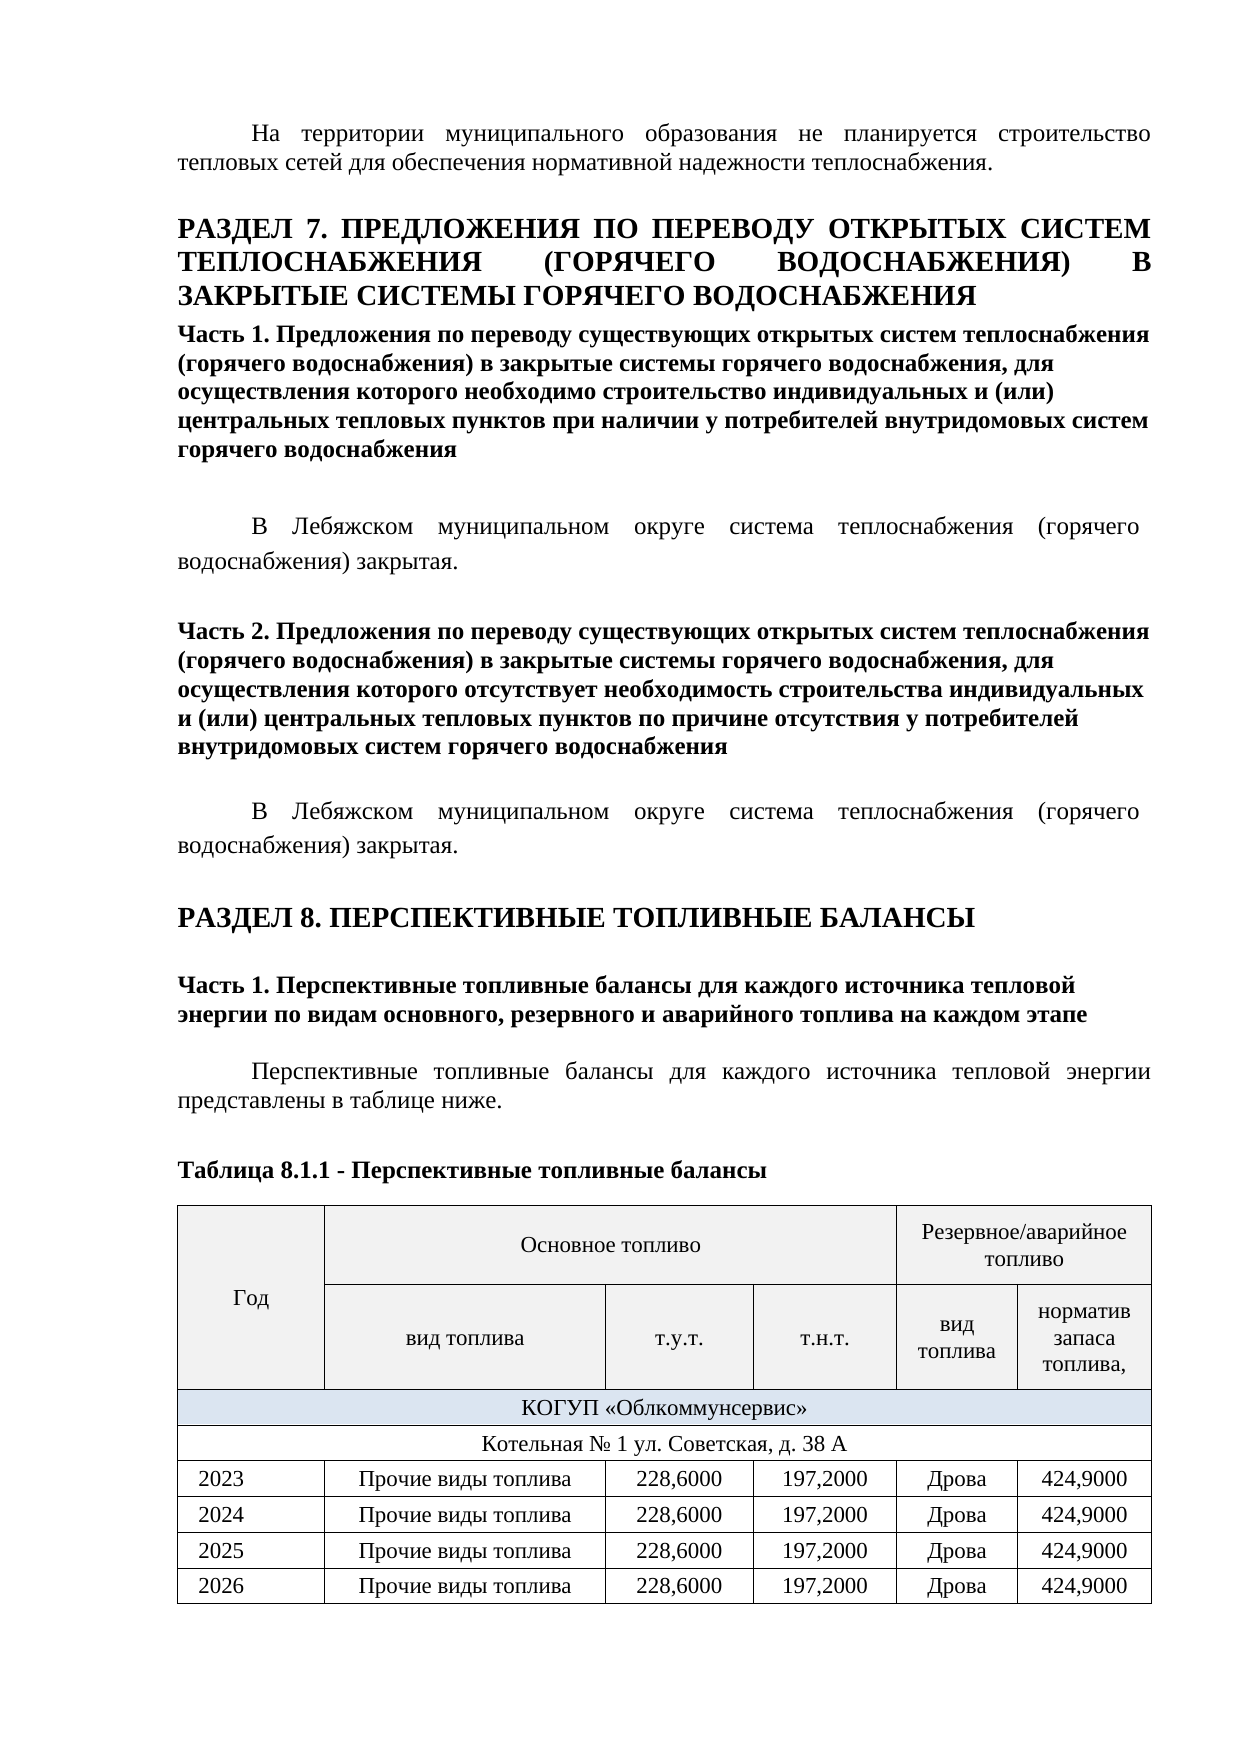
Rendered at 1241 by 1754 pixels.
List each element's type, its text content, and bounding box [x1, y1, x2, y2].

table_cell Дрова [897, 1497, 1017, 1532]
table_cell 2023 [178, 1461, 324, 1496]
table_cell 424,9000 [1018, 1569, 1151, 1603]
table_cell 2025 [178, 1533, 324, 1567]
table_cell т.у.т. [606, 1285, 753, 1389]
subtitle РАЗДЕЛ 8. ПЕРСПЕКТИВНЫЕ ТОПЛИВНЫЕ БАЛАНСЫ [177, 900, 1152, 934]
table_cell 228,6000 [606, 1533, 753, 1567]
subtitle Часть 2. Предложения по переводу существующих открытых систем теплоснабжения (горячего водоснабжения) в закрытые системы горячего водоснабжения, для осуществления которого отсутствует необходимость строительства индивидуальных и (или) центральных тепловых пунктов по причине отсутствия у потребителей внутридомовых систем горячего водоснабжения [177, 616, 1152, 760]
table_cell 197,2000 [754, 1497, 896, 1532]
table_cell 197,2000 [754, 1569, 896, 1603]
table_cell 228,6000 [606, 1461, 753, 1496]
table_cell КОГУП «Облкоммунсервис» [178, 1390, 1151, 1424]
table_cell Дрова [897, 1569, 1017, 1603]
table_cell Прочие виды топлива [325, 1461, 605, 1496]
table_cell 228,6000 [606, 1497, 753, 1532]
table_cell 2026 [178, 1569, 324, 1603]
table_header Год [178, 1206, 324, 1389]
text Перспективные топливные балансы для каждого источника тепловой энергии представлены в таблице ниже. [177, 1056, 1152, 1114]
table_header Резервное/аварийное топливо [897, 1206, 1151, 1284]
table_cell Дрова [897, 1533, 1017, 1567]
table_cell 197,2000 [754, 1461, 896, 1496]
text В Лебяжском муниципальном округе система теплоснабжения (горячего водоснабжения) закрытая. [177, 511, 1140, 575]
table_cell Прочие виды топлива [325, 1497, 605, 1532]
table_cell вид топлива [325, 1285, 605, 1389]
table_cell 424,9000 [1018, 1461, 1151, 1496]
table_cell вид топлива [897, 1285, 1017, 1389]
table_cell т.н.т. [754, 1285, 896, 1389]
subtitle Часть 1. Перспективные топливные балансы для каждого источника тепловой энергии по видам основного, резервного и аварийного топлива на каждом этапе [177, 970, 1152, 1027]
table_cell Котельная № 1 ул. Советская, д. 38 А [178, 1426, 1151, 1460]
subtitle РАЗДЕЛ 7. ПРЕДЛОЖЕНИЯ ПО ПЕРЕВОДУ ОТКРЫТЫХ СИСТЕМ ТЕПЛОСНАБЖЕНИЯ (ГОРЯЧЕГО ВОДОСНАБЖЕНИЯ) В ЗАКРЫТЫЕ СИСТЕМЫ ГОРЯЧЕГО ВОДОСНАБЖЕНИЯ [177, 211, 1152, 312]
table_cell 424,9000 [1018, 1497, 1151, 1532]
text Таблица 8.1.1 - Перспективные топливные балансы [177, 1155, 1152, 1184]
table_cell Прочие виды топлива [325, 1569, 605, 1603]
table_cell 197,2000 [754, 1533, 896, 1567]
table_cell 2024 [178, 1497, 324, 1532]
table_cell Дрова [897, 1461, 1017, 1496]
text На территории муниципального образования не планируется строительство тепловых сетей для обеспечения нормативной надежности теплоснабжения. [177, 118, 1152, 176]
table_cell 228,6000 [606, 1569, 753, 1603]
text В Лебяжском муниципальном округе система теплоснабжения (горячего водоснабжения) закрытая. [177, 796, 1140, 859]
table_header Основное топливо [325, 1206, 896, 1284]
table_cell норматив запаса топлива, [1018, 1285, 1151, 1389]
table_cell 424,9000 [1018, 1533, 1151, 1567]
table_cell Прочие виды топлива [325, 1533, 605, 1567]
subtitle Часть 1. Предложения по переводу существующих открытых систем теплоснабжения (горячего водоснабжения) в закрытые системы горячего водоснабжения, для осуществления которого необходимо строительство индивидуальных и (или) центральных тепловых пунктов при наличии у потребителей внутридомовых систем горячего водоснабжения [177, 319, 1152, 463]
